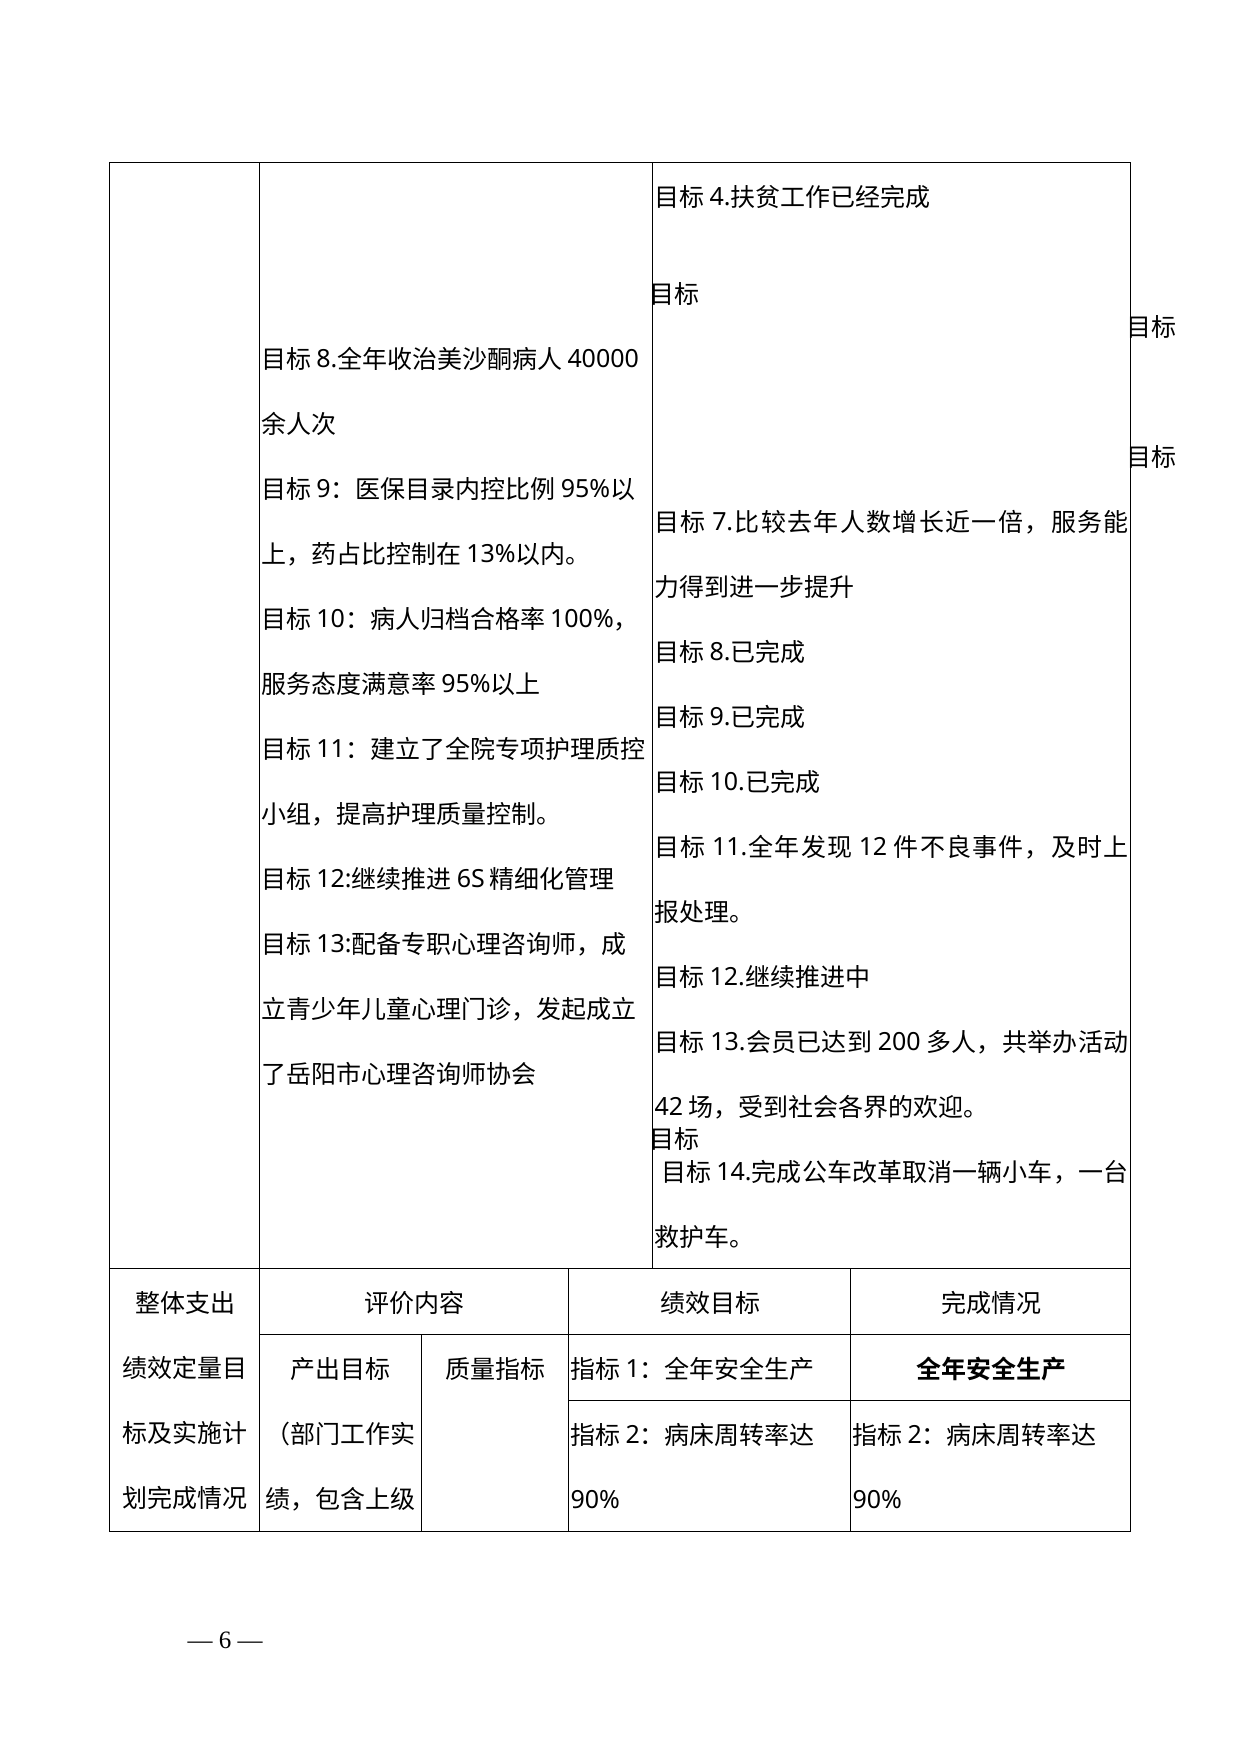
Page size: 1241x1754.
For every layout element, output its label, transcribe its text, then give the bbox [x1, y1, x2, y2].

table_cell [260, 163, 652, 1268]
table_cell 指标1：全年安全生产 [569, 1335, 850, 1400]
table_cell 产出目标 （部门工作实绩，包含上级部门和市委市政府布置的重点工作、实事任务等，根据部门实际进行调整细化） [260, 1335, 421, 1531]
table_cell 整体支出 绩效定量目标及实施计划完成情况 [110, 1269, 259, 1531]
table_cell 评价内容 [260, 1269, 568, 1334]
table_cell 全年安全生产 [851, 1335, 1130, 1400]
table_cell 绩效目标 [569, 1269, 850, 1334]
table_cell 完成情况 [851, 1269, 1130, 1334]
table_cell 质量指标 [422, 1335, 568, 1531]
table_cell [851, 1401, 1130, 1531]
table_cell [653, 163, 1130, 1268]
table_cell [569, 1401, 850, 1531]
